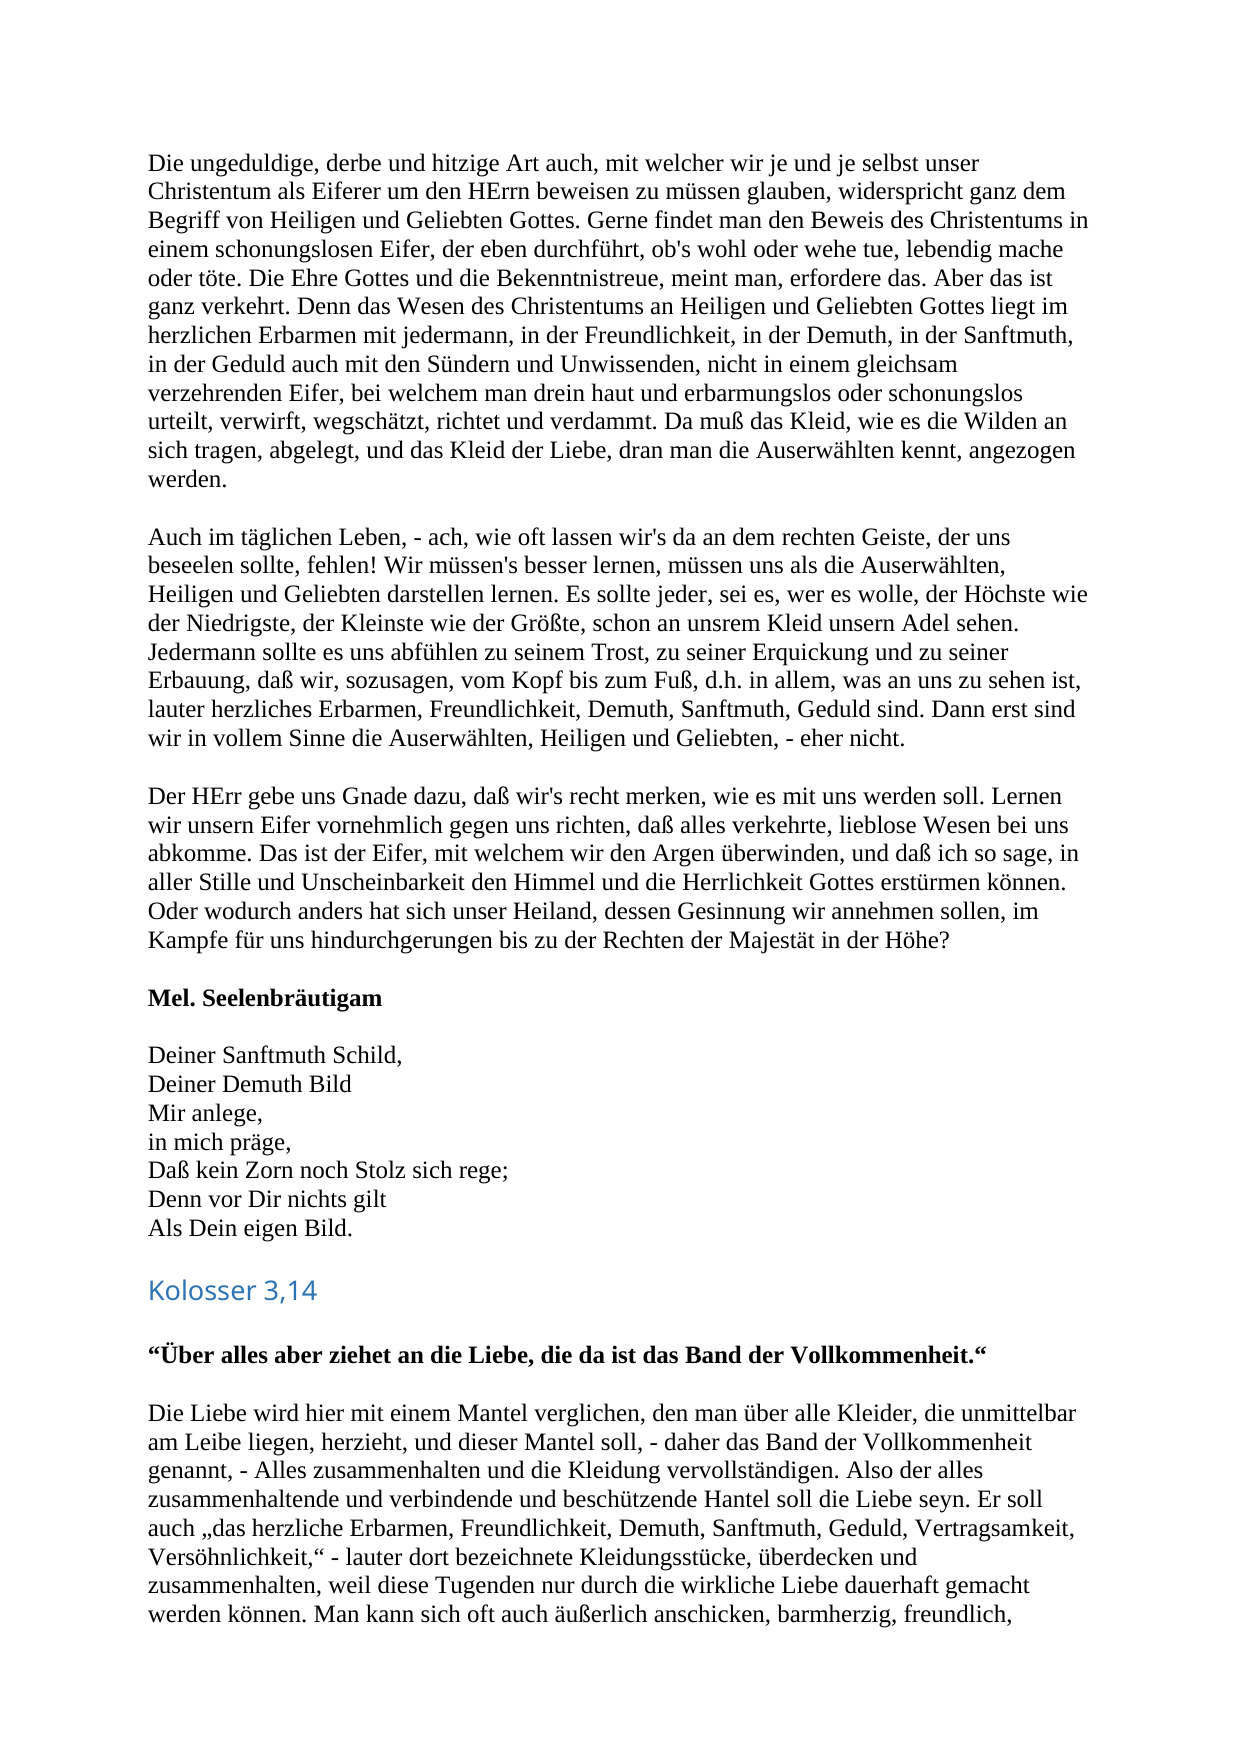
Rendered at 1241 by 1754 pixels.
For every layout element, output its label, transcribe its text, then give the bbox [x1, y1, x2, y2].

text Deiner Sanftmuth Schild, Deiner Demuth Bild Mir anlege, in mich präge, Daß kein Zorn noch Stolz sich rege; Denn vor Dir nichts gilt Als Dein eigen Bild. [148, 1041, 1093, 1242]
subtitle Kolosser 3,14 [148, 1271, 1093, 1308]
text Mel. Seelenbräutigam [148, 983, 1093, 1011]
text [148, 1398, 1093, 1628]
text Der HErr gebe uns Gnade dazu, daß wir's recht merken, wie es mit uns werden soll. Lernen wir unsern Eifer vornehmlich gegen uns richten, daß alles verkehrte, lieblose Wesen bei uns abkomme. Das ist der Eifer, mit welchem wir den Argen überwinden, und daß ich so sage, in aller Stille und Unscheinbarkeit den Himmel und die Herrlichkeit Gottes erstürmen können. Oder wodurch anders hat sich unser Heiland, dessen Gesinnung wir annehmen sollen, im Kampfe für uns hindurchgerungen bis zu der Rechten der Majestät in der Höhe? [148, 781, 1093, 953]
text “Über alles aber ziehet an die Liebe, die da ist das Band der Vollkommenheit.“ [148, 1340, 1093, 1369]
text Auch im täglichen Leben, - ach, wie oft lassen wir's da an dem rechten Geiste, der uns beseelen sollte, fehlen! Wir müssen's besser lernen, müssen uns als die Auserwählten, Heiligen und Geliebten darstellen lernen. Es sollte jeder, sei es, wer es wolle, der Höchste wie der Niedrigste, der Kleinste wie der Größte, schon an unsrem Kleid unsern Adel sehen. Jedermann sollte es uns abfühlen zu seinem Trost, zu seiner Erquickung und zu seiner Erbauung, daß wir, sozusagen, vom Kopf bis zum Fuß, d.h. in allem, was an uns zu sehen ist, lauter herzliches Erbarmen, Freundlichkeit, Demuth, Sanftmuth, Geduld sind. Dann erst sind wir in vollem Sinne die Auserwählten, Heiligen und Geliebten, - eher nicht. [148, 522, 1093, 752]
text Die ungeduldige, derbe und hitzige Art auch, mit welcher wir je und je selbst unser Christentum als Eiferer um den HErrn beweisen zu müssen glauben, widerspricht ganz dem Begriff von Heiligen und Geliebten Gottes. Gerne findet man den Beweis des Christentums in einem schonungslosen Eifer, der eben durchführt, ob's wohl oder wehe tue, lebendig mache oder töte. Die Ehre Gottes und die Bekenntnistreue, meint man, erfordere das. Aber das ist ganz verkehrt. Denn das Wesen des Christentums an Heiligen und Geliebten Gottes liegt im herzlichen Erbarmen mit jedermann, in der Freundlichkeit, in der Demuth, in der Sanftmuth, in der Geduld auch mit den Sündern und Unwissenden, nicht in einem gleichsam verzehrenden Eifer, bei welchem man drein haut und erbarmungslos oder schonungslos urteilt, verwirft, wegschätzt, richtet und verdammt. Da muß das Kleid, wie es die Wilden an sich tragen, abgelegt, und das Kleid der Liebe, dran man die Auserwählten kennt, angezogen werden. [148, 148, 1093, 493]
